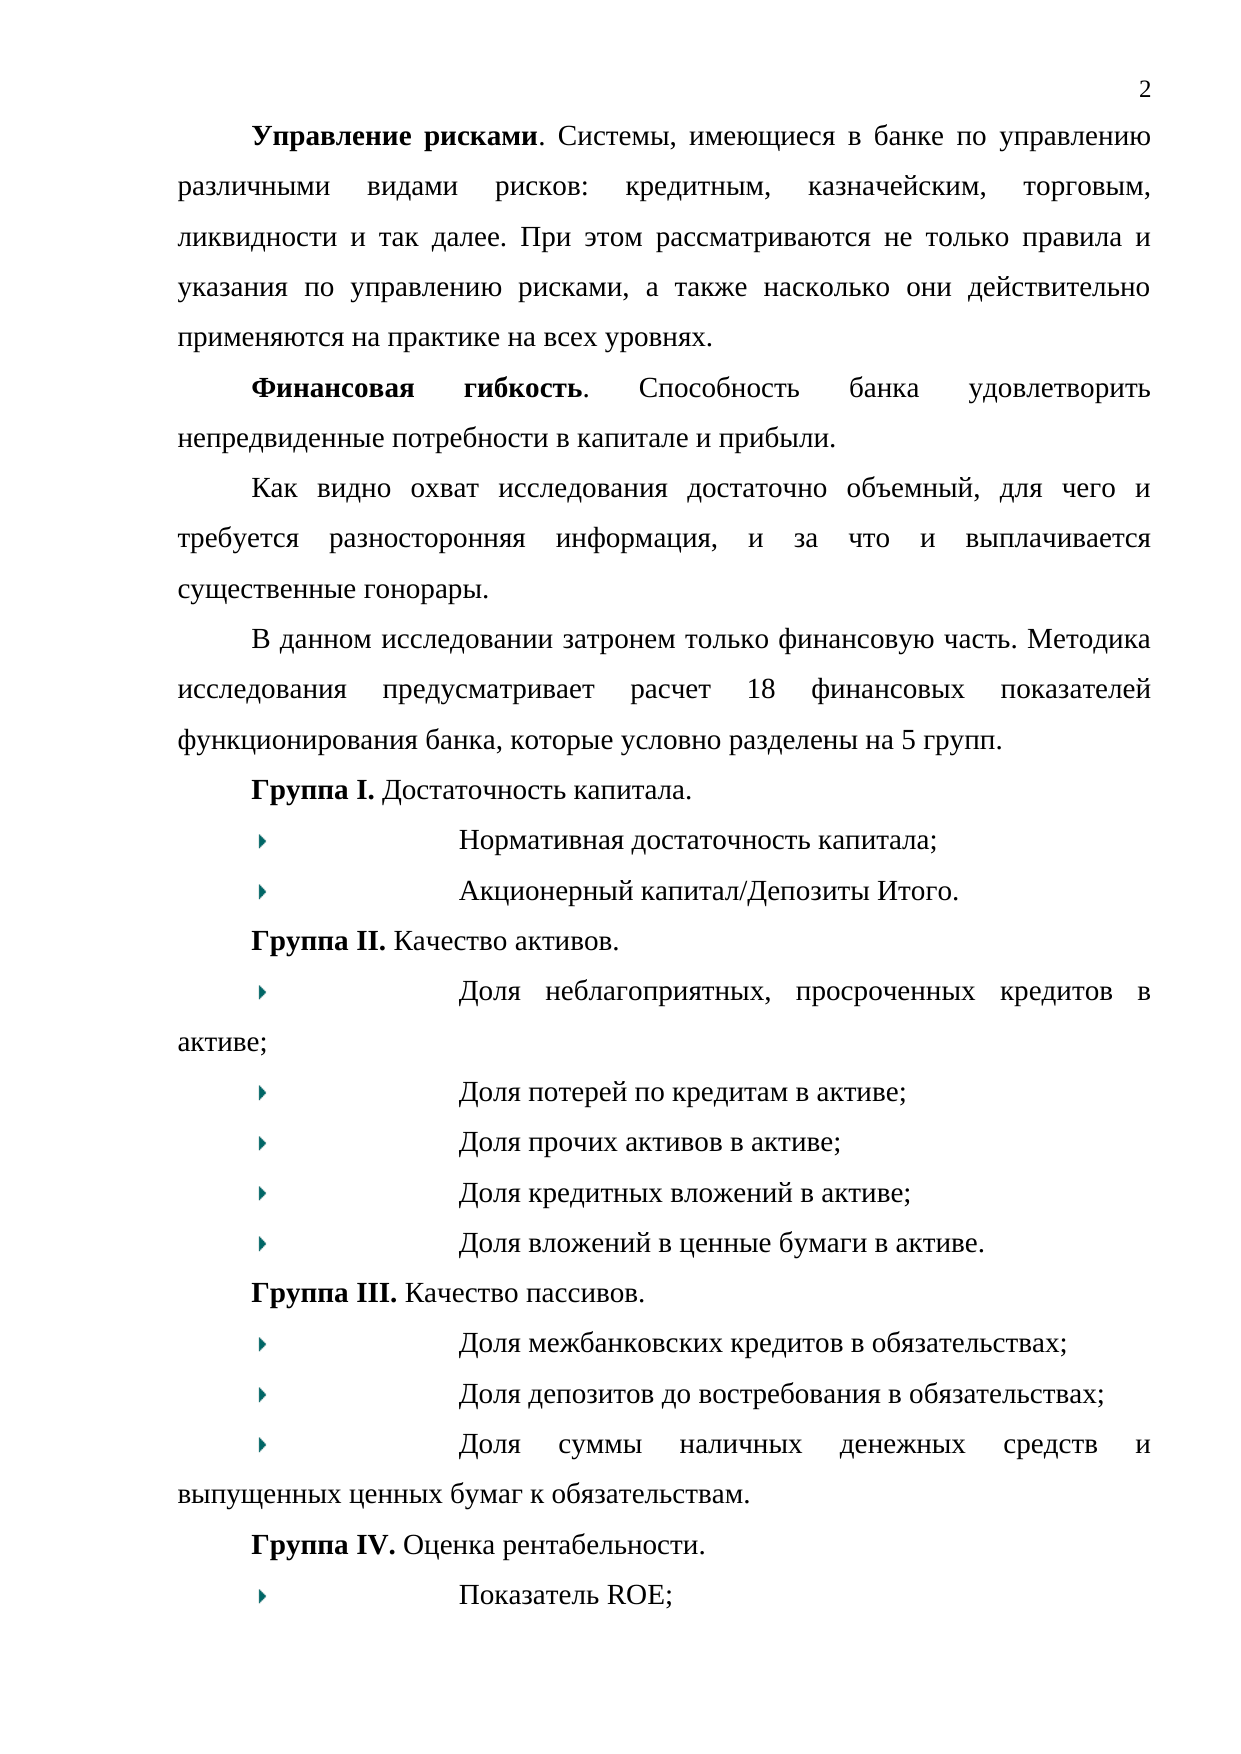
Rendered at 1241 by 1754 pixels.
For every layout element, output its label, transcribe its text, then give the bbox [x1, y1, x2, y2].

list Доля прочих активов в активе; [177, 1124, 1152, 1158]
list Акционерный капитал/Депозиты Итого. [177, 873, 1152, 906]
text Как видно охват исследования достаточно объемный, для чего и требуется разносторонняя информация, и за что и выплачивается существенные гонорары. [177, 470, 1152, 604]
list Доля кредитных вложений в активе; [177, 1175, 1152, 1208]
picture [252, 883, 269, 901]
picture [252, 1336, 269, 1353]
text Финансовая гибкость. Способность банка удовлетворить непредвиденные потребности в капитале и прибыли. [177, 370, 1152, 453]
picture [252, 833, 269, 850]
picture [252, 1235, 269, 1253]
text Группа I. Достаточность капитала. [177, 772, 1152, 806]
picture [252, 1436, 269, 1454]
list Доля неблагоприятных, просроченных кредитов в активе; [177, 973, 1152, 1057]
picture [252, 1185, 269, 1202]
list Нормативная достаточность капитала; [177, 822, 1152, 856]
list Доля межбанковских кредитов в обязательствах; [177, 1326, 1152, 1359]
list Доля суммы наличных денежных средств и выпущенных ценных бумаг к обязательствам. [177, 1426, 1152, 1510]
picture [252, 1084, 269, 1102]
text Управление рисками. Системы, имеющиеся в банке по управлению различными видами рисков: кредитным, казначейским, торговым, ликвидности и так далее. При этом рассматриваются не только правила и указания по управлению рисками, а также насколько они действительно применяются на практике на всех уровнях. [177, 118, 1152, 353]
picture [252, 1135, 269, 1152]
list Доля потерей по кредитам в активе; [177, 1074, 1152, 1108]
text Группа II. Качество активов. [177, 923, 1152, 957]
picture [252, 984, 269, 1001]
text Группа IV. Оценка рентабельности. [177, 1527, 1152, 1560]
list Доля депозитов до востребования в обязательствах; [177, 1376, 1152, 1409]
picture [252, 1386, 269, 1404]
text Группа III. Качество пассивов. [177, 1275, 1152, 1309]
text В данном исследовании затронем только финансовую часть. Методика исследования предусматривает расчет 18 финансовых показателей функционирования банка, которые условно разделены на 5 групп. [177, 621, 1152, 755]
list Показатель ROE; [177, 1577, 1152, 1611]
picture [252, 1588, 269, 1605]
list Доля вложений в ценные бумаги в активе. [177, 1225, 1152, 1258]
